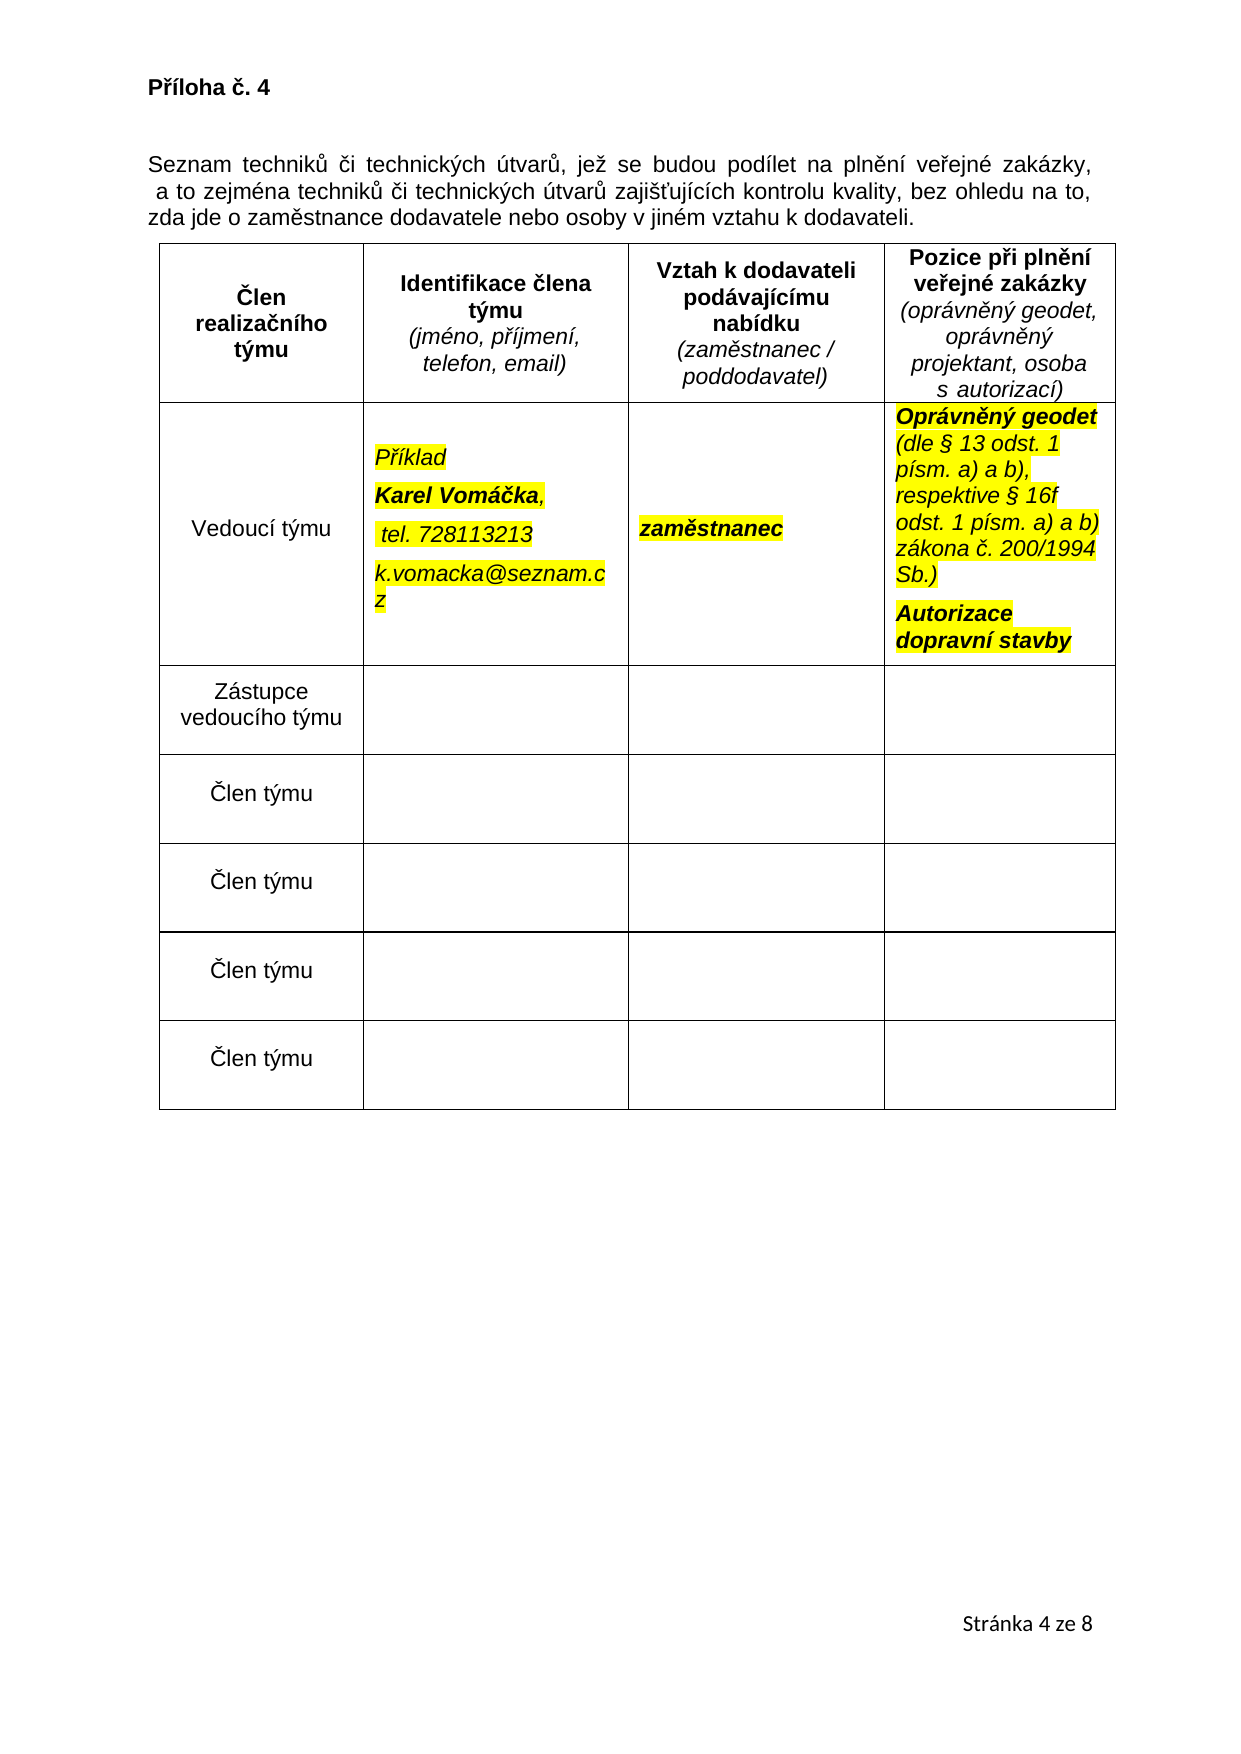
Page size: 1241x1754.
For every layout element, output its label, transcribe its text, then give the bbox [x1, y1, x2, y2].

table_cell [364, 666, 628, 754]
table_cell Oprávněný geodet (dle § 13 odst. 1 písm. a) a b), respektive § 16f odst. 1 písm. a) a b) zákona č. 200/1994 Sb.) Autorizace dopravní stavby [885, 403, 1115, 665]
table_cell Příklad Karel Vomáčka, tel. 728113213 k.vomacka@seznam.cz [364, 403, 628, 665]
table_header Vztah k dodavateli podávajícímu nabídku (zaměstnanec / poddodavatel) [629, 244, 884, 402]
table_cell [885, 666, 1115, 754]
table_cell Člen týmu [160, 844, 363, 931]
text Seznam techniků či technických útvarů, jež se budou podílet na plnění veřejné zakázky, a to zejména techniků či technických útvarů zajišťujících kontrolu kvality, bez ohledu na to, zda jde o zaměstnance dodavatele nebo osoby v jiném vztahu k dodavateli. [148, 151, 1093, 231]
table_cell [885, 844, 1115, 931]
table_cell zaměstnanec [629, 403, 884, 665]
table_header Pozice při plnění veřejné zakázky (oprávněný geodet, oprávněný projektant, osoba s autorizací) [885, 244, 1115, 402]
table_cell [629, 844, 884, 931]
table_cell Člen týmu [160, 933, 363, 1020]
table_cell Vedoucí týmu [160, 403, 363, 665]
table_cell [629, 933, 884, 1020]
table_cell [364, 933, 628, 1020]
table_cell [629, 755, 884, 843]
table_cell [629, 1021, 884, 1109]
table_cell [885, 755, 1115, 843]
table_header Identifikace člena týmu (jméno, příjmení, telefon, email) [364, 244, 628, 402]
table_cell Člen týmu [160, 755, 363, 843]
table_cell Člen týmu [160, 1021, 363, 1109]
table_cell [364, 844, 628, 931]
table_cell [885, 933, 1115, 1020]
table_header Člen realizačního týmu [160, 244, 363, 402]
table_cell [629, 666, 884, 754]
table_cell [364, 755, 628, 843]
table_cell [885, 1021, 1115, 1109]
table_cell Zástupce vedoucího týmu [160, 666, 363, 754]
table_cell [364, 1021, 628, 1109]
